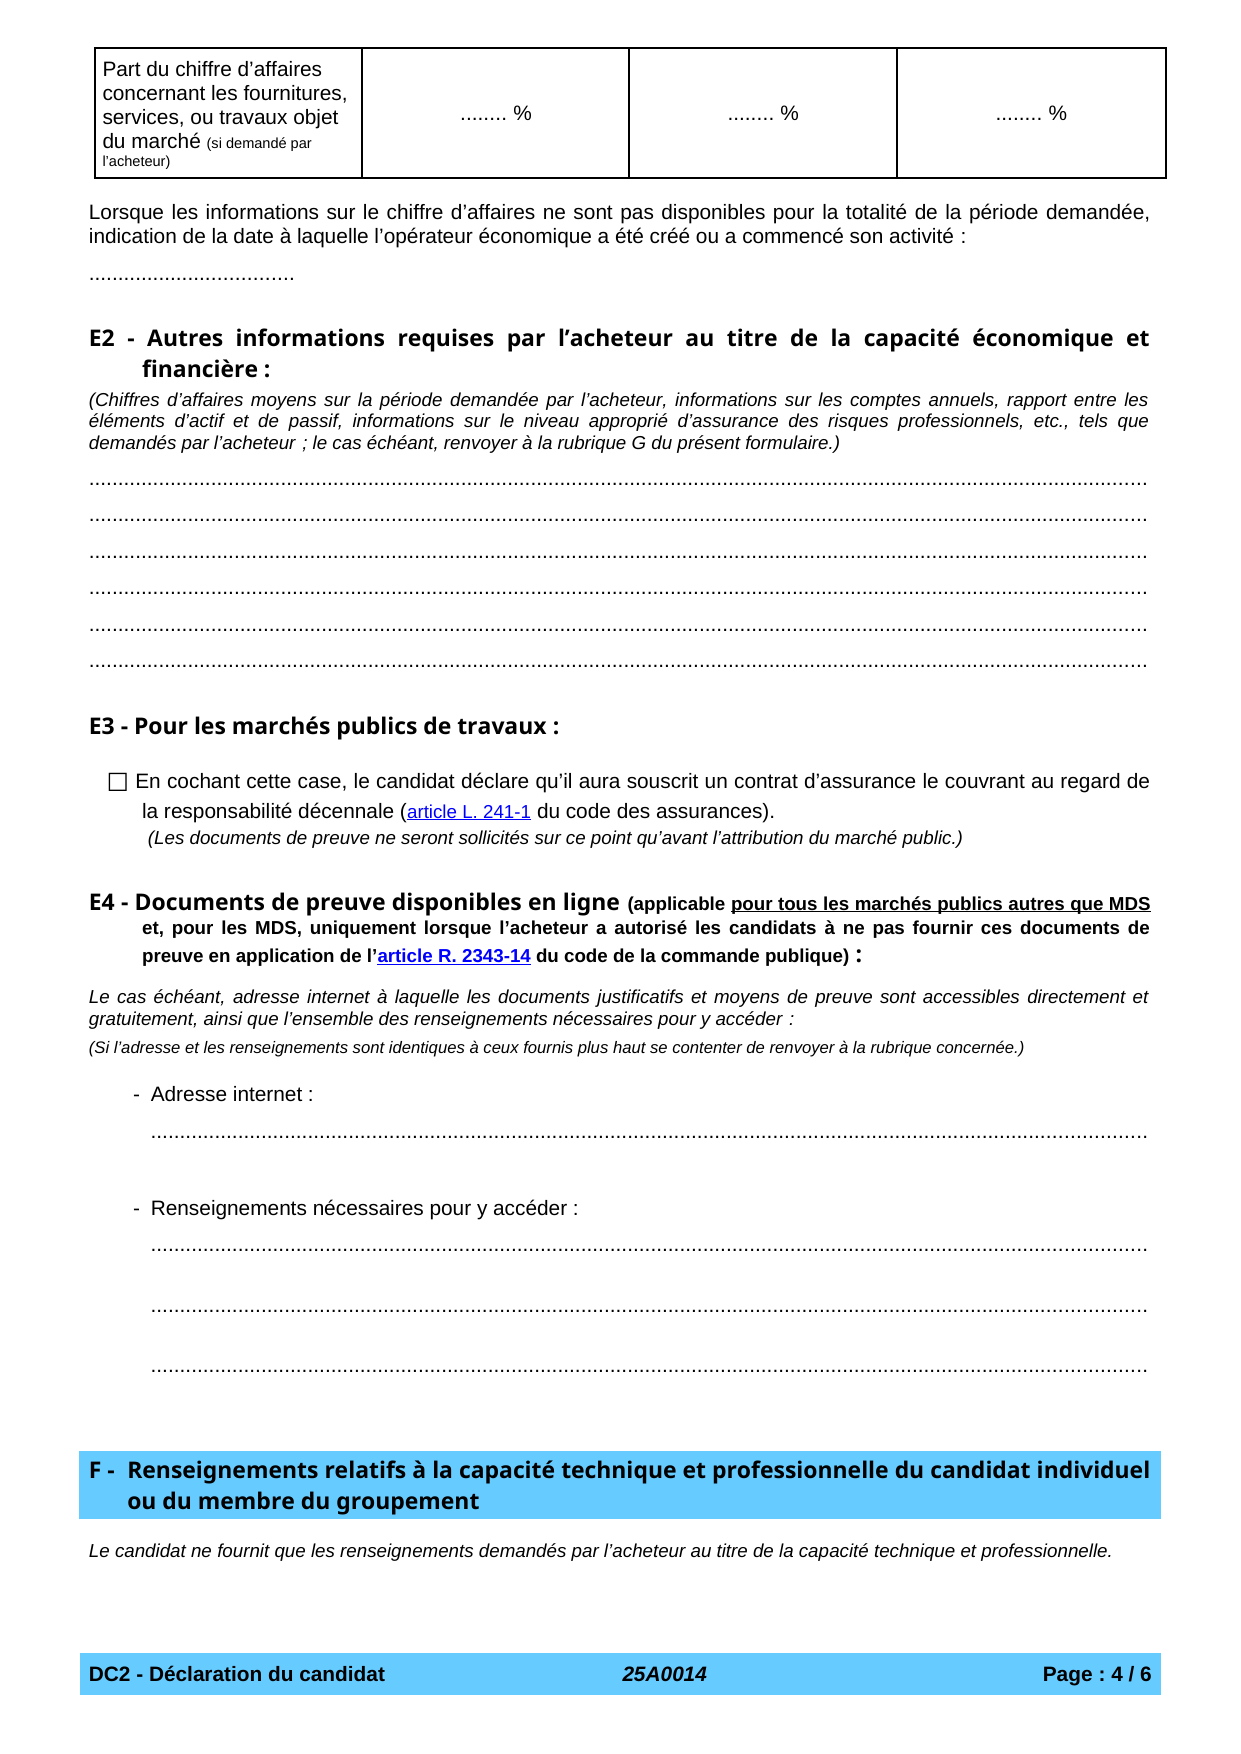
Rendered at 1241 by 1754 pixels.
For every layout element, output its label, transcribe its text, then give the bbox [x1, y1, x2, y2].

table_cell Part du chiffre d’affaires concernant les fournitures, services, ou travaux objet du marché (si demandé par l’acheteur) [96, 49, 361, 177]
text E2 - Autres informations requises par l’acheteur au titre de la capacité économique et financière : [89, 322, 1152, 384]
text (Si l’adresse et les renseignements sont identiques à ceux fournis plus haut se contenter de renvoyer à la rubrique concernée.) [89, 1038, 1152, 1057]
table_cell % [898, 49, 1165, 177]
text (Les documents de preuve ne seront sollicités sur ce point qu’avant l’attribution du marché public.) [148, 827, 1152, 848]
text En cochant cette case, le candidat déclare qu’il aura souscrit un contrat d’assurance le couvrant au regard de la responsabilité décennale (article L. 241-1 du code des assurances). [106, 762, 1152, 822]
text F - Renseignements relatifs à la capacité technique et professionnelle du candidat individuel ou du membre du groupement [80, 1452, 1160, 1518]
text Lorsque les informations sur le chiffre d’affaires ne sont pas disponibles pour la totalité de la période demandée, indication de la date à laquelle l’opérateur économique a été créé ou a commencé son activité : [89, 200, 1152, 248]
table_cell % [630, 49, 896, 177]
text E3 - Pour les marchés publics de travaux : [89, 709, 1152, 741]
text Le candidat ne fournit que les renseignements demandés par l’acheteur au titre de la capacité technique et professionnelle. [89, 1540, 1152, 1562]
table_cell % [363, 49, 628, 177]
text Le cas échéant, adresse internet à laquelle les documents justificatifs et moyens de preuve sont accessibles directement et gratuitement, ainsi que l’ensemble des renseignements nécessaires pour y accéder : [89, 986, 1152, 1029]
list Adresse internet : [133, 1082, 1152, 1106]
list Renseignements nécessaires pour y accéder : [133, 1196, 1152, 1219]
text E4 - Documents de preuve disponibles en ligne (applicable pour tous les marchés publics autres que MDS et, pour les MDS, uniquement lorsque l’acheteur a autorisé les candidats à ne pas fournir ces documents de preuve en application de l’article R. 2343-14 du code de la commande publique) : [89, 886, 1152, 970]
text (Chiffres d’affaires moyens sur la période demandée par l’acheteur, informations sur les comptes annuels, rapport entre les éléments d’actif et de passif, informations sur le niveau approprié d’assurance des risques professionnels, etc., tels que demandés par l’acheteur ; le cas échéant, renvoyer à la rubrique G du présent formulaire.) [89, 389, 1152, 453]
